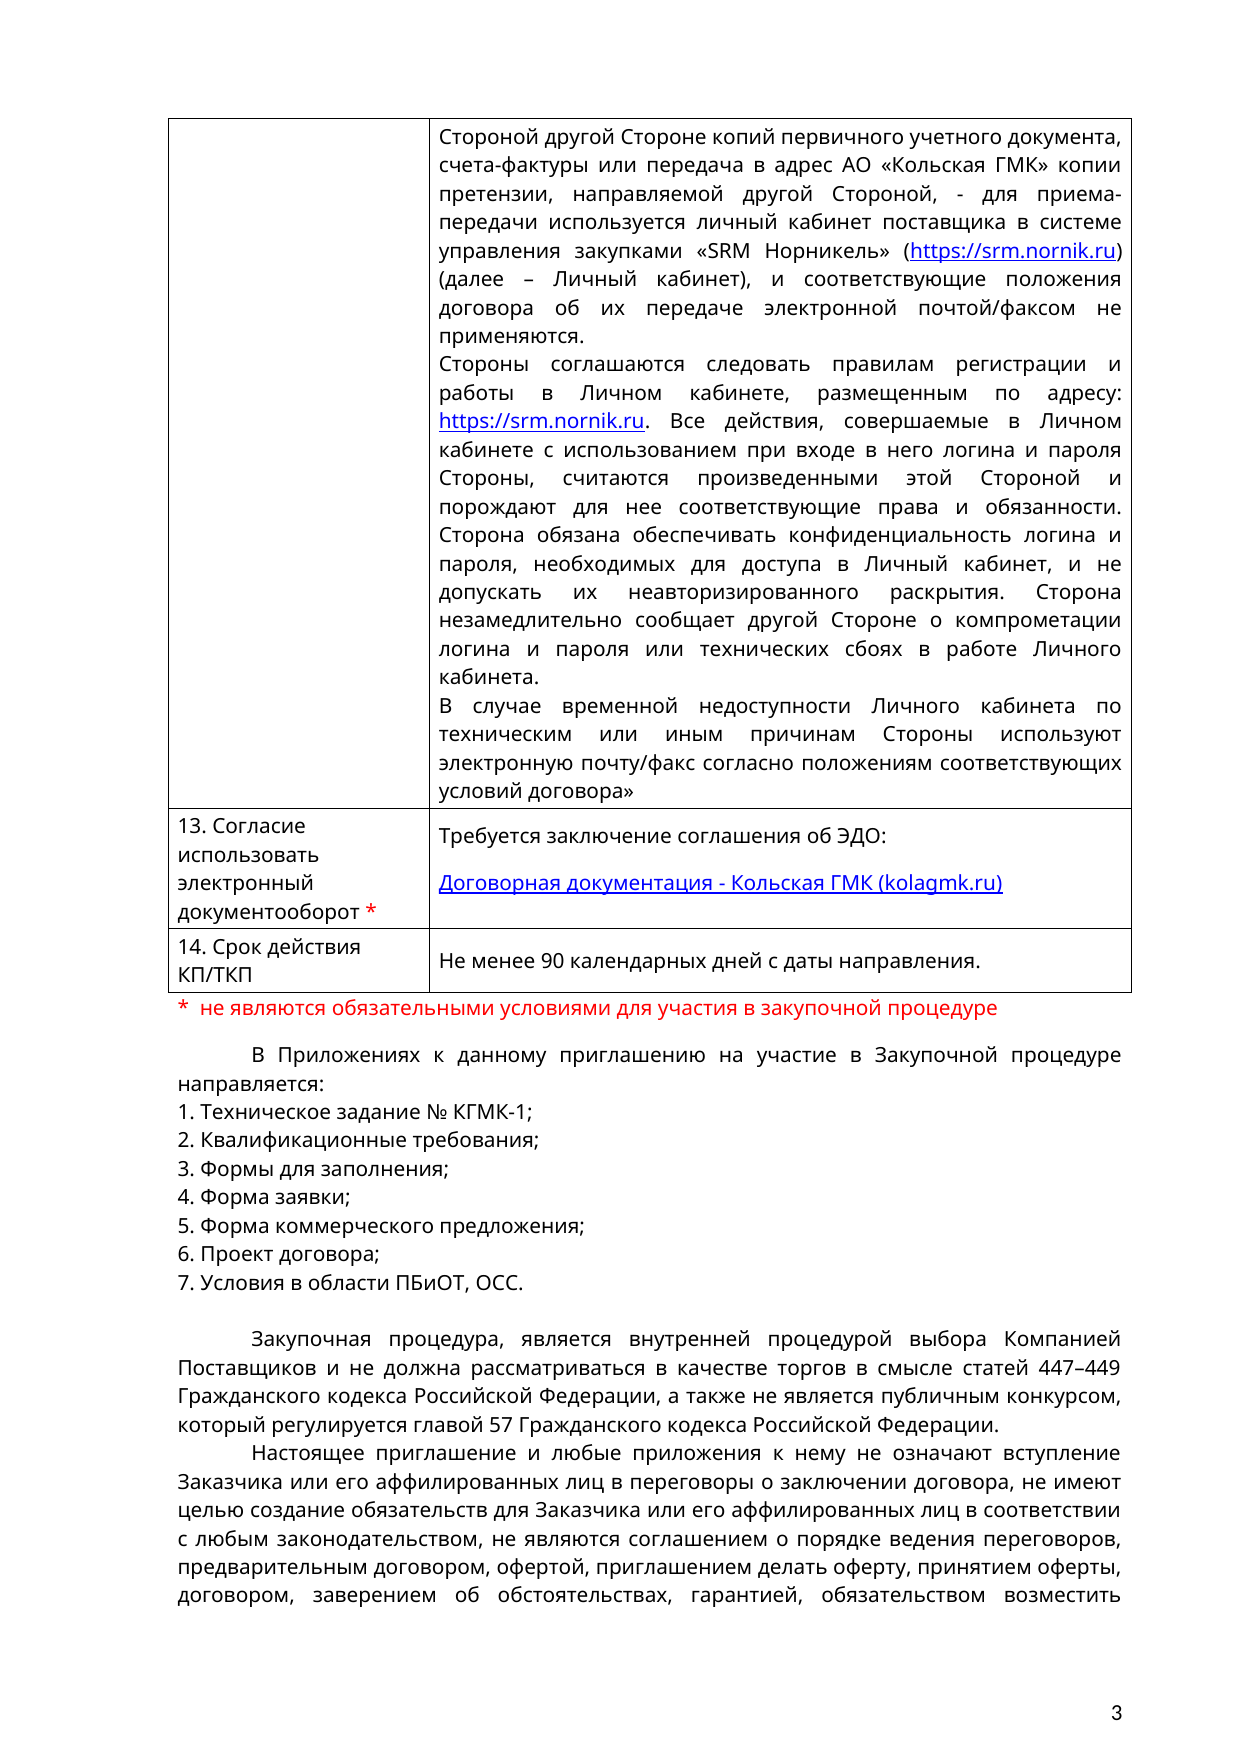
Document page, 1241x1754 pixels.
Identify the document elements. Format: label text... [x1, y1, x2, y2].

text В Приложениях к данному приглашению на участие в Закупочной процедуре направляется: [177, 1040, 1122, 1097]
list Форма заявки; [177, 1182, 1122, 1211]
text Закупочная процедура, является внутренней процедурой выбора Компанией Поставщиков и не должна рассматриваться в качестве торгов в смысле статей 447–449 Гражданского кодекса Российской Федерации, а также не является публичным конкурсом, который регулируется главой 57 Гражданского кодекса Российской Федерации. [177, 1324, 1122, 1438]
list Квалификационные требования; [177, 1126, 1122, 1154]
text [177, 1438, 1122, 1609]
list Форма коммерческого предложения; [177, 1211, 1122, 1239]
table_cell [169, 119, 429, 807]
list Условия в области ПБиОТ, ОСС. [177, 1268, 1122, 1296]
table_cell Срок действия КП/ТКП [169, 929, 429, 992]
table_cell Согласие использовать электронный документооборот * [169, 809, 429, 928]
table_cell Не менее 90 календарных дней с даты направления. [430, 929, 1131, 992]
list Формы для заполнения; [177, 1154, 1122, 1182]
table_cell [430, 119, 1131, 807]
text * не являются обязательными условиями для участия в закупочной процедуре [177, 993, 1122, 1021]
table_cell Требуется заключение соглашения об ЭДО: Договорная документация - Кольская ГМК (kolagmk.ru) [430, 809, 1131, 928]
list Техническое задание № КГМК-1; [177, 1097, 1122, 1126]
list Проект договора; [177, 1239, 1122, 1268]
